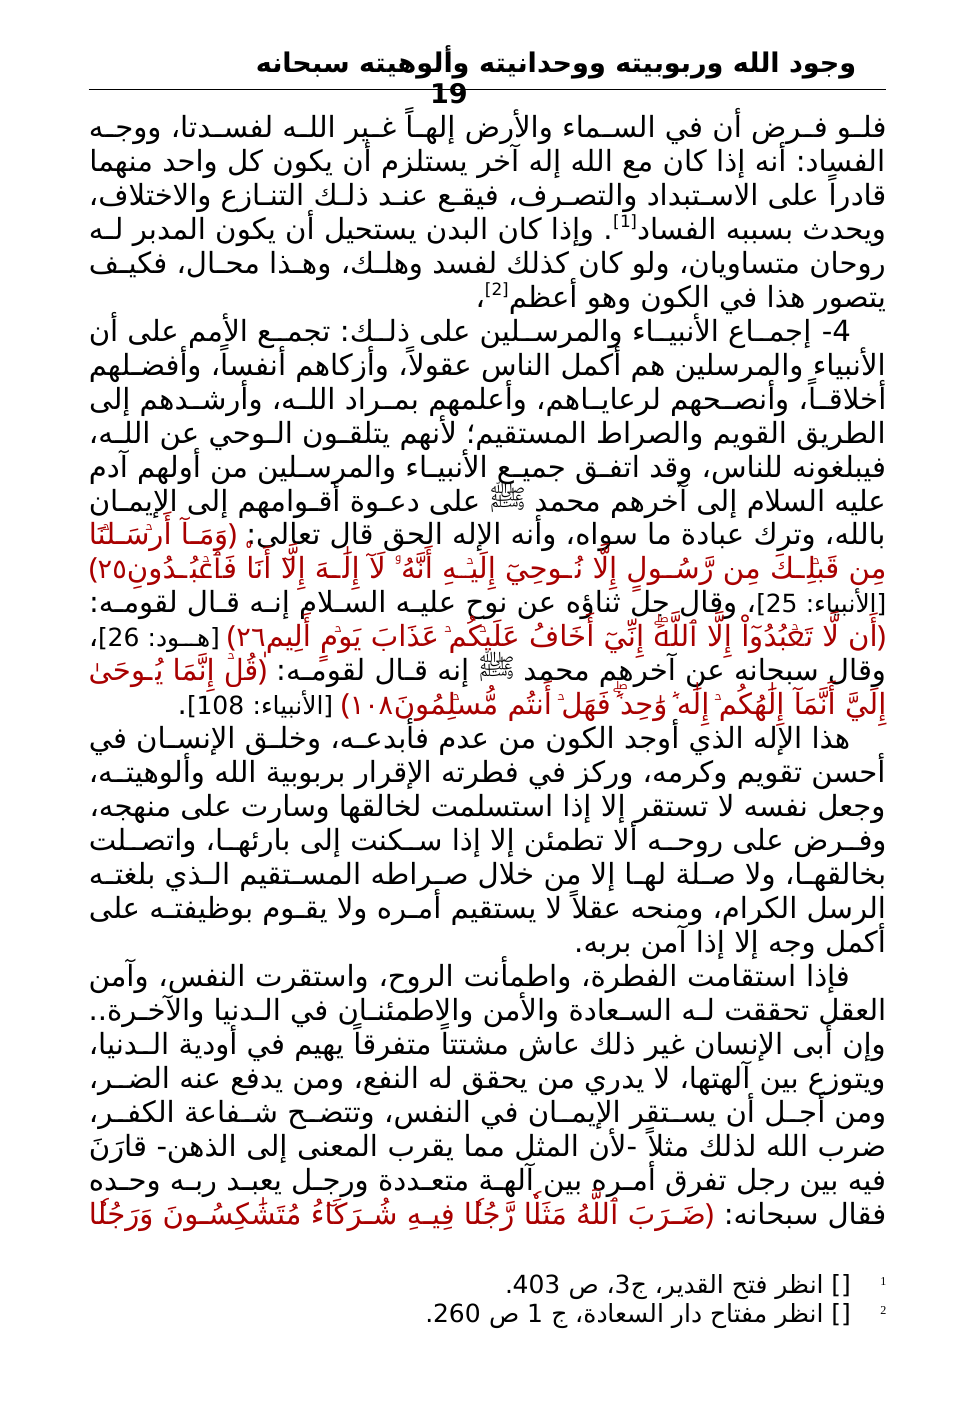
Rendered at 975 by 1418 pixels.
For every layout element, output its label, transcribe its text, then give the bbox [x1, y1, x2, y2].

text 4- إجماع الأنبياء والمرسلين على ذلك: تجمع الأمم على أن الأنبياء والمرسلين هم أكمل الناس عقولاً، وأزكاهم أنفساً، وأفضلهم أخلاقاً، وأنصحهم لرعاياهم، وأعلمهم بمراد الله، وأرشدهم إلى الطريق القويم والصراط المستقيم؛ لأنهم يتلقون الوحي عن الله، فيبلغونه للناس، وقد اتفق جميع الأنبياء والمرسلين من أولهم آدم عليه السلام إلى آخرهم محمد ﷺ على دعوة أقوامهم إلى الإيمان بالله، وترك عبادة ما سواه، وأنه الإله الحق قال تعالى: ﴿وَمَآ أَرۡسَلۡنَا مِن قَبۡلِكَ مِن رَّسُولٍ إِلَّا نُوحِيٓ إِلَيۡهِ أَنَّهُۥ لَآ إِلَٰهَ إِلَّآ أَنَا۠ فَٱعۡبُدُونِ٢٥﴾ [الأنبياء: 25]، وقال جل ثناؤه عن نوح عليه السلام إنه قال لقومه: ﴿أَن لَّا تَعۡبُدُوٓاْ إِلَّا ٱللَّهَۖ إِنِّيٓ أَخَافُ عَلَيۡكُمۡ عَذَابَ يَوۡمٍ أَلِيمٖ٢٦﴾ [هود: 26]، وقال سبحانه عن آخرهم محمد ﷺ إنه قال لقومه: ﴿قُلۡ إِنَّمَا يُوحَىٰٓ إِلَيَّ أَنَّمَآ إِلَٰهُكُمۡ إِلَٰهٞ وَٰحِدٞۖ فَهَلۡ أَنتُم مُّسۡلِمُونَ١٠٨﴾ [الأنبياء: 108]. [89, 314, 886, 722]
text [89, 959, 886, 1231]
text هذا الإله الذي أوجد الكون من عدم فأبدعه، وخلق الإنسان في أحسن تقويم وكرمه، وركز في فطرته الإقرار بربوبية الله وألوهيته، وجعل نفسه لا تستقر إلا إذا استسلمت لخالقها وسارت على منهجه، وفرض على روحه ألا تطمئن إلا إذا سكنت إلى بارئها، واتصلت بخالقها، ولا صلة لها إلا من خلال صراطه المستقيم الذي بلغته الرسل الكرام، ومنحه عقلاً لا يستقيم أمره ولا يقوم بوظيفته على أكمل وجه إلا إذا آمن بربه. [89, 722, 886, 959]
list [89, 110, 886, 314]
